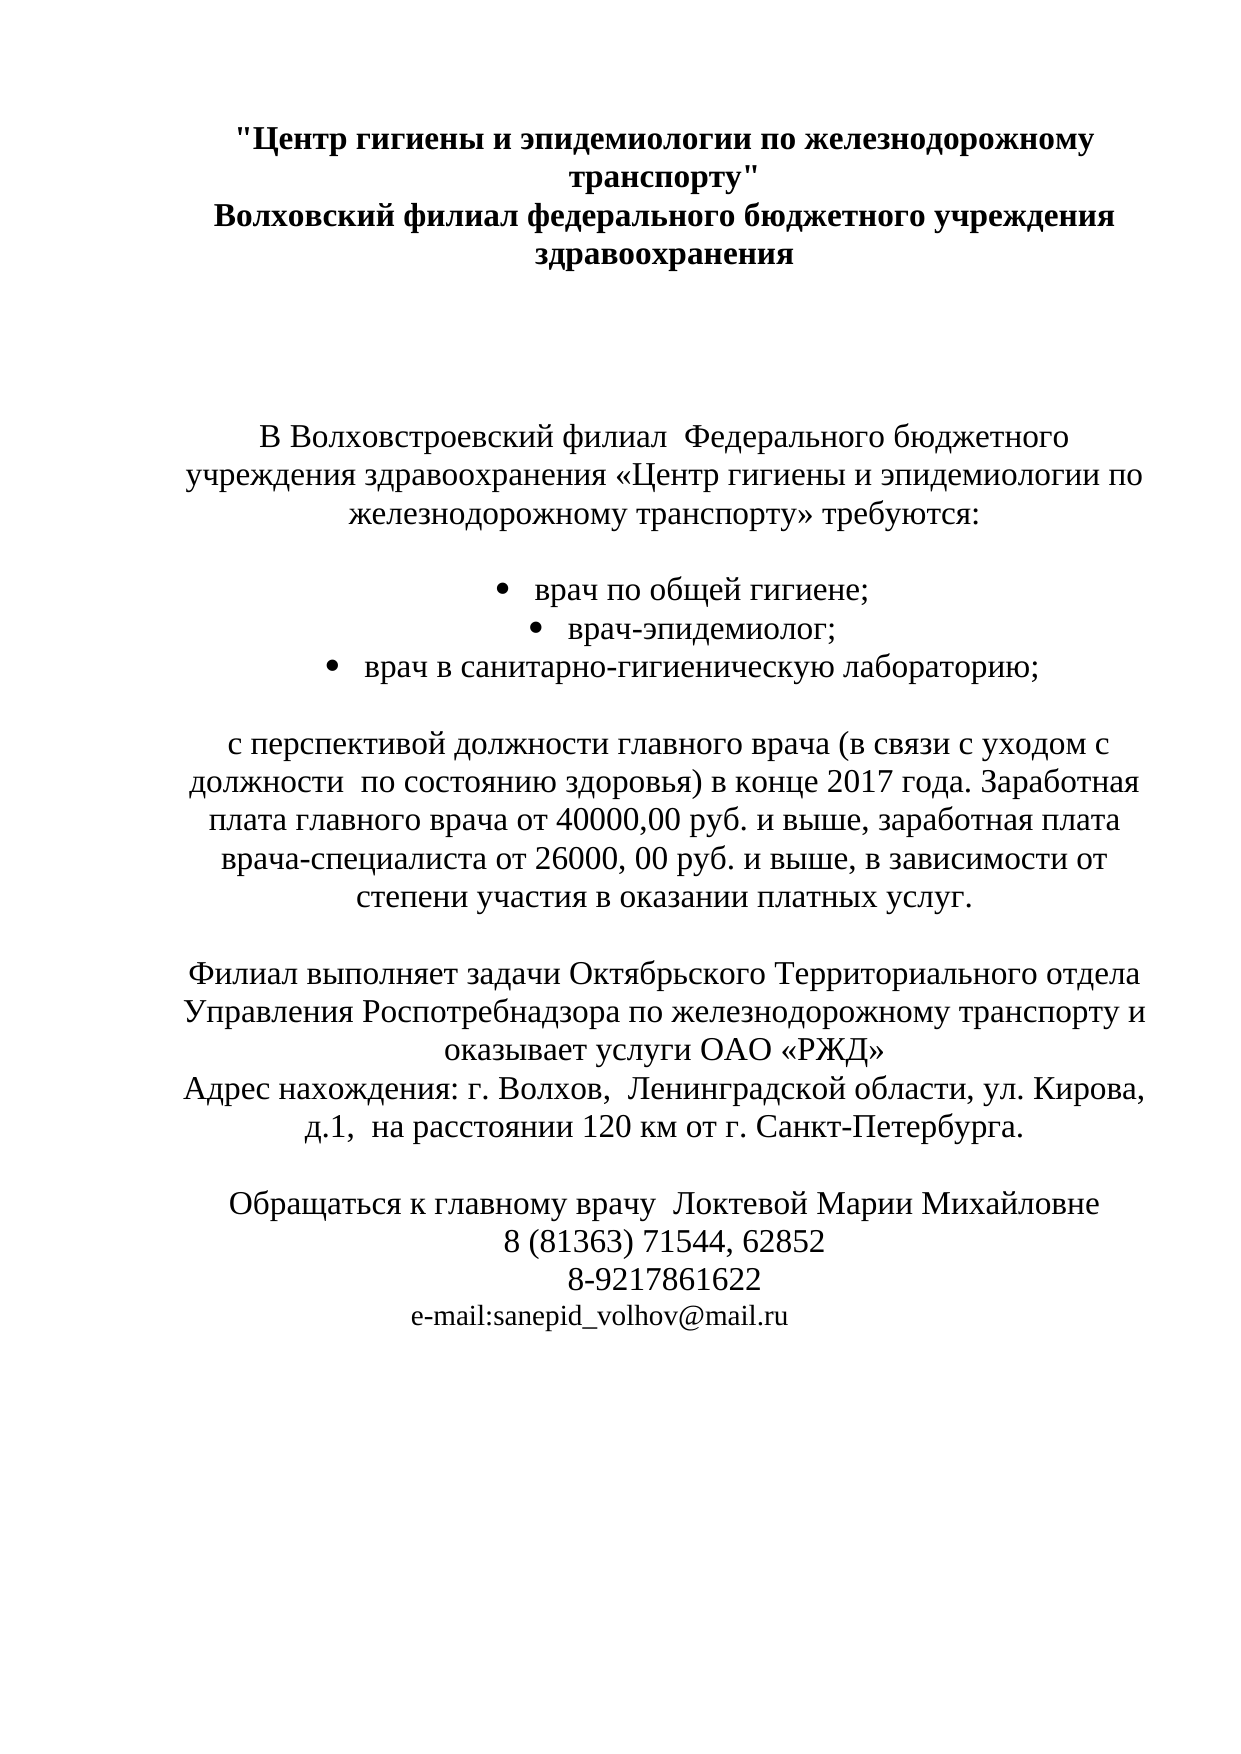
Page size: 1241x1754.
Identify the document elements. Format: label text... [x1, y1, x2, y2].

list врач по общей гигиене; [215, 569, 1152, 608]
text Адрес нахождения: г. Волхов, Ленинградской области, ул. Кирова, д.1, на расстоянии от г. Санкт-Петербурга. [177, 1068, 1152, 1144]
text 8 (81363) 71544, 62852 [177, 1221, 1152, 1259]
text 8-9217861622 [177, 1259, 1152, 1298]
text с перспективой должности главного врача (в связи с уходом с должности по состоянию здоровья) в конце 2017 года. Заработная плата главного врача от 40000,00 руб. и выше, заработная плата врача-специалиста от 26000, 00 руб. и выше, в зависимости от степени участия в оказании платных услуг. [177, 723, 1152, 914]
text "Центр гигиены и эпидемиологии по железнодорожному транспорту" [177, 118, 1152, 195]
text e-mail:sanepid_volhov@mail.ru [177, 1298, 788, 1332]
text Волховский филиал федерального бюджетного учреждения здравоохранения [177, 195, 1152, 271]
list врач в санитарно-гигиеническую лабораторию; [215, 646, 1152, 684]
text Филиал выполняет задачи Октябрьского Территориального отдела Управления Роспотребнадзора по железнодорожному транспорту и оказывает услуги ОАО «РЖД» [177, 953, 1152, 1068]
text Обращаться к главному врачу Локтевой Марии Михайловне [177, 1183, 1152, 1221]
list врач-эпидемиолог; [215, 608, 1152, 646]
text В Волховстроевский филиал Федерального бюджетного учреждения здравоохранения «Центр гигиены и эпидемиологии по железнодорожному транспорту» требуются: [177, 416, 1152, 531]
